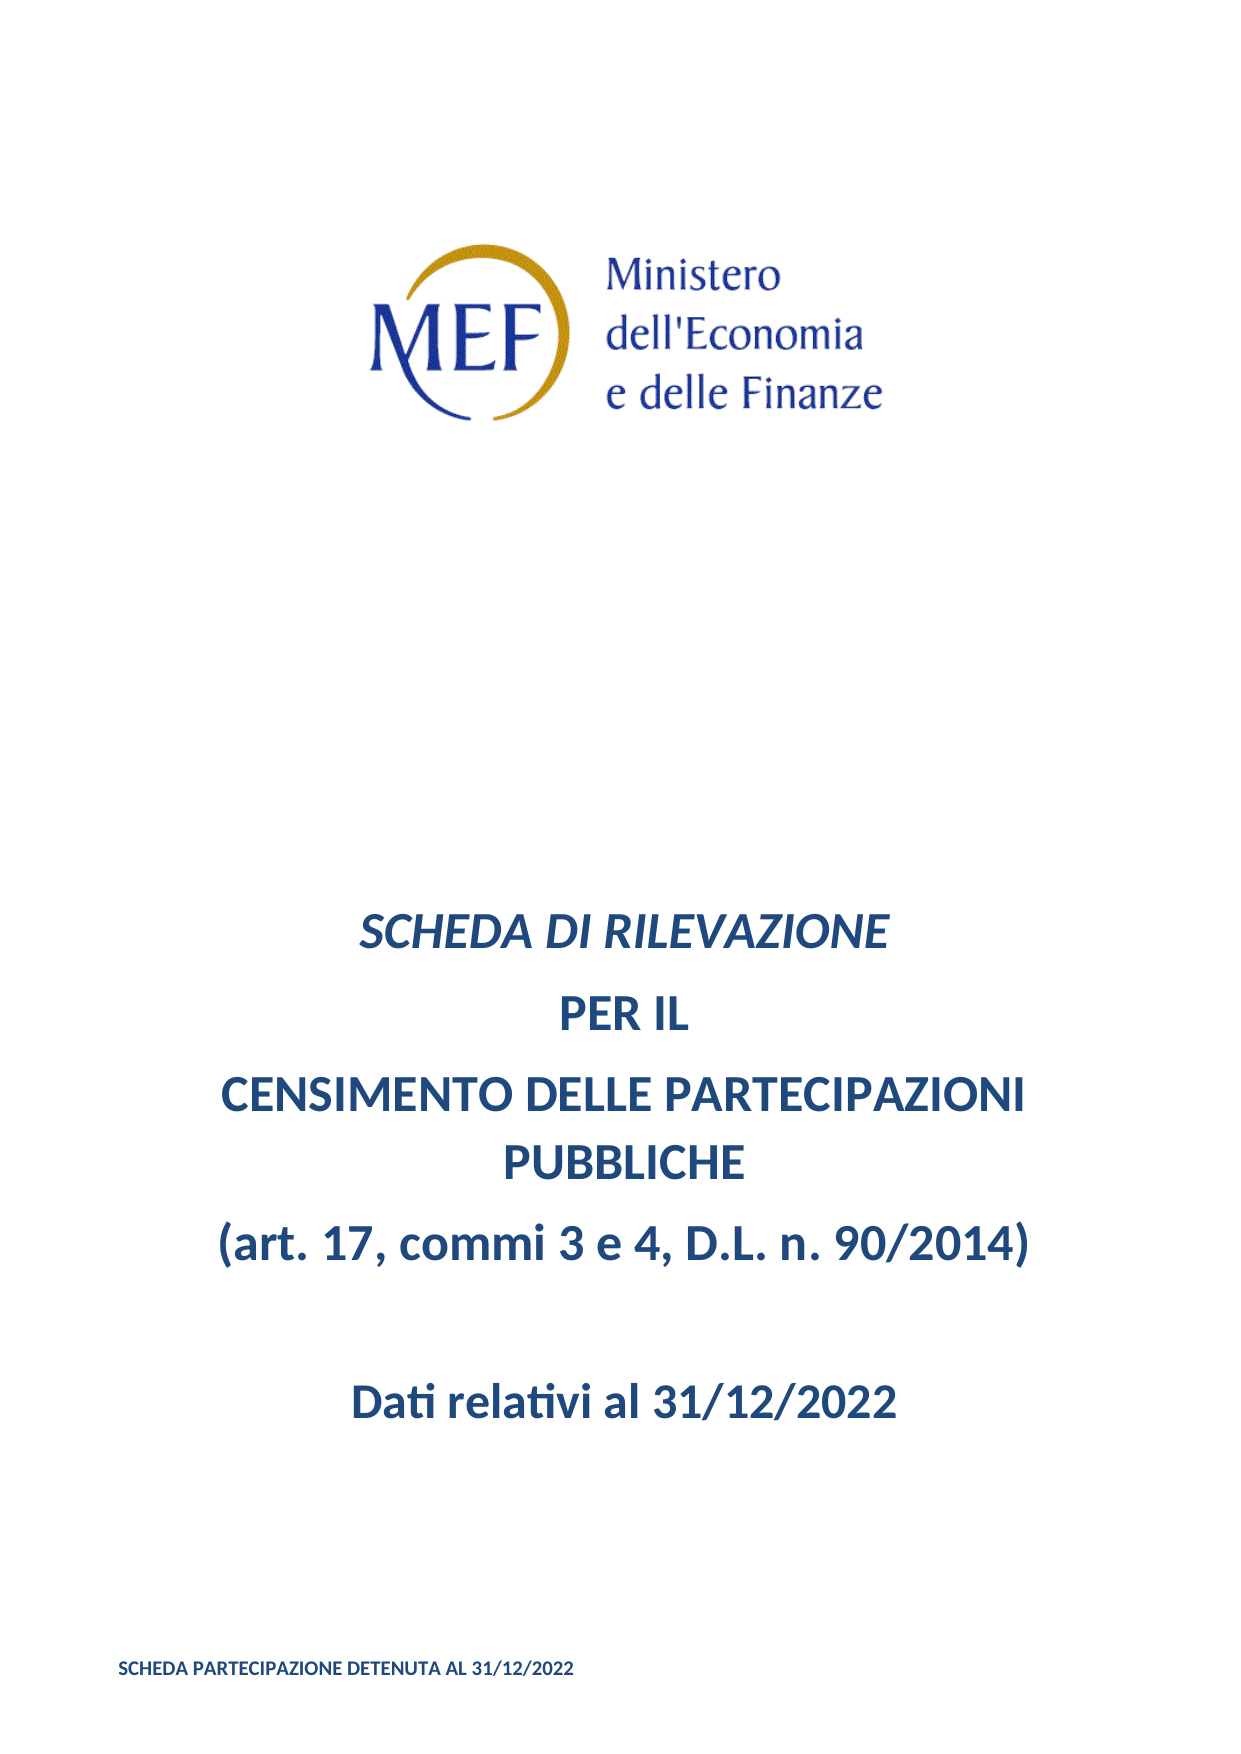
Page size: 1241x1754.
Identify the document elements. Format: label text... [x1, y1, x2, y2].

text Dati relativi al 31/12/2022 [118, 1369, 1131, 1431]
text CENSIMENTO DELLE PARTECIPAZIONI PUBBLICHE [118, 1061, 1131, 1193]
text PER IL [118, 979, 1131, 1043]
text (art. 17, commi 3 e 4, D.L. n. 90/2014) [118, 1210, 1131, 1274]
text SCHEDA DI RILEVAZIONE [118, 898, 1131, 962]
picture [334, 209, 907, 457]
